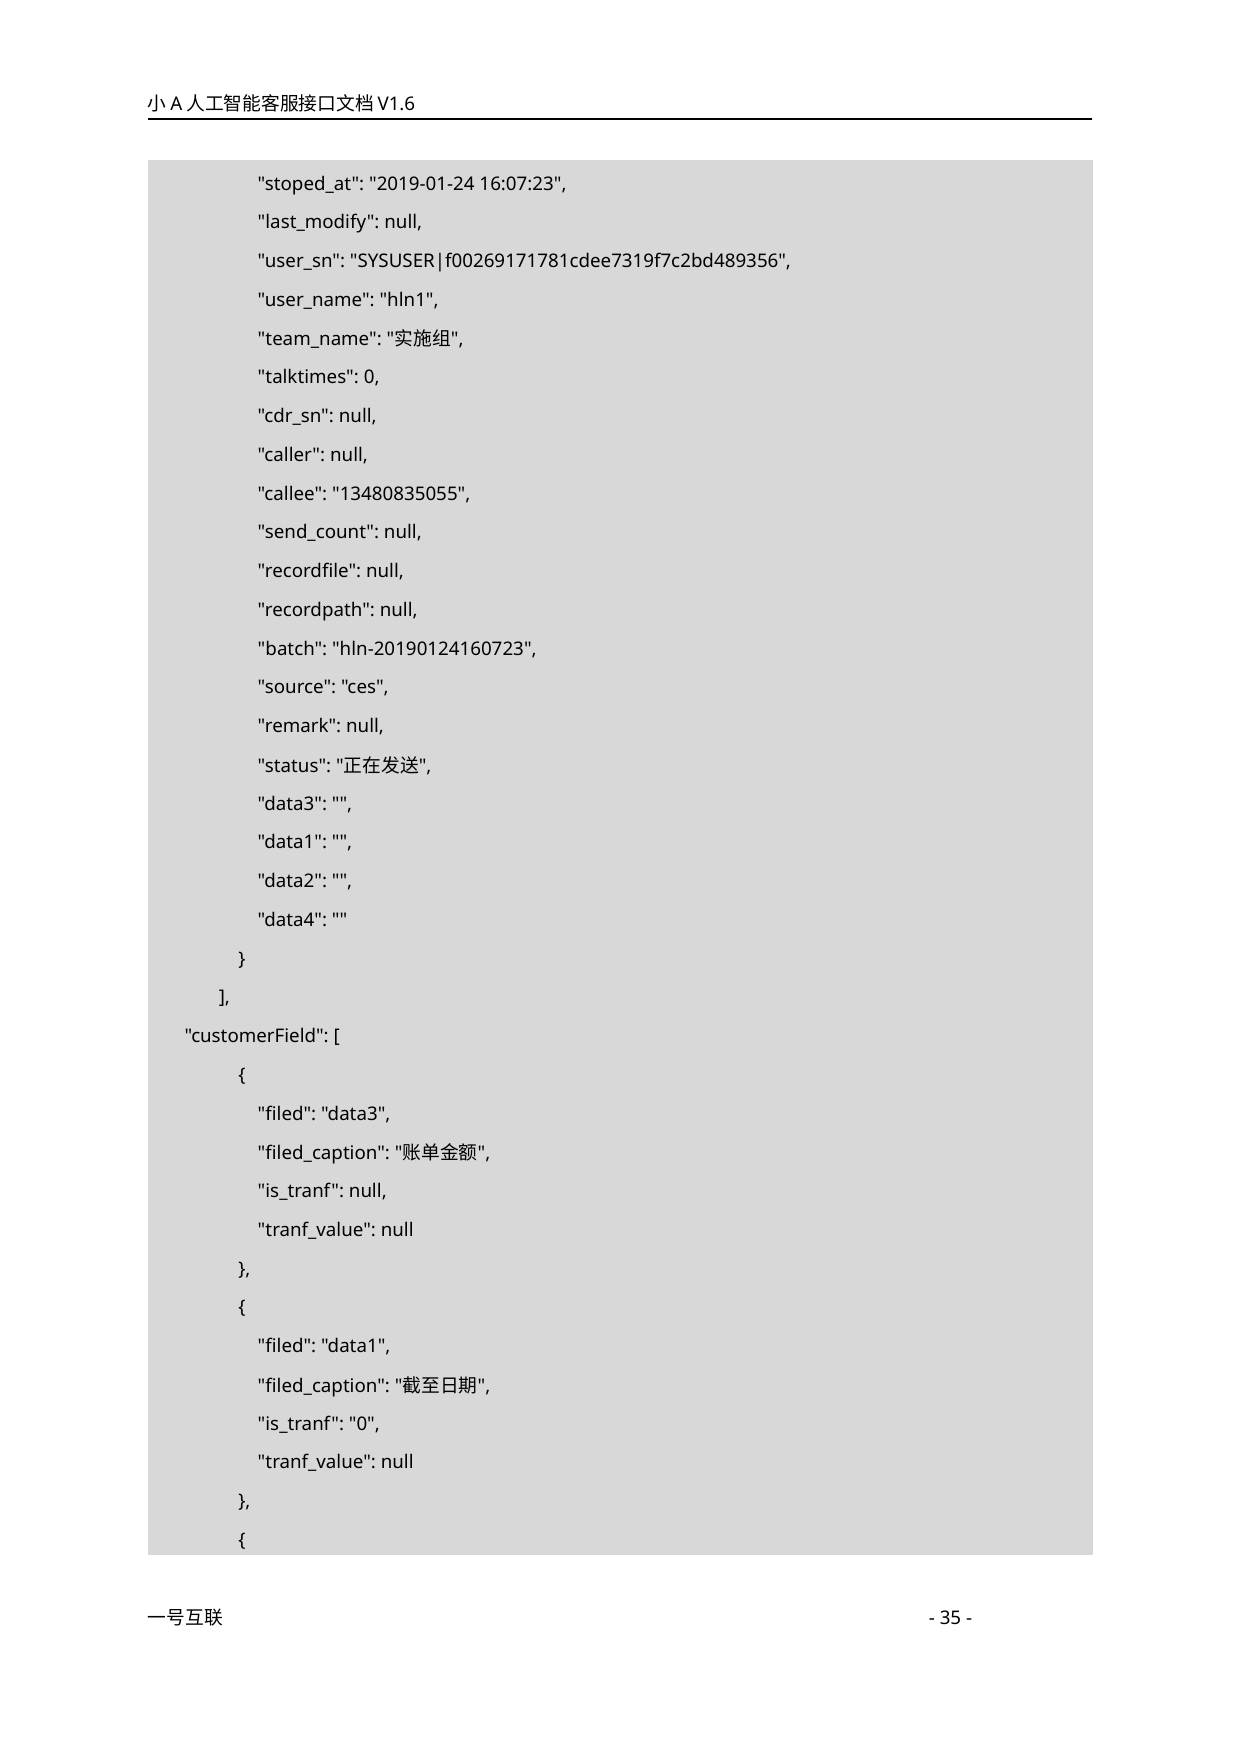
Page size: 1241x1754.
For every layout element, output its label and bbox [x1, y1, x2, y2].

table_header [148, 160, 1093, 1555]
